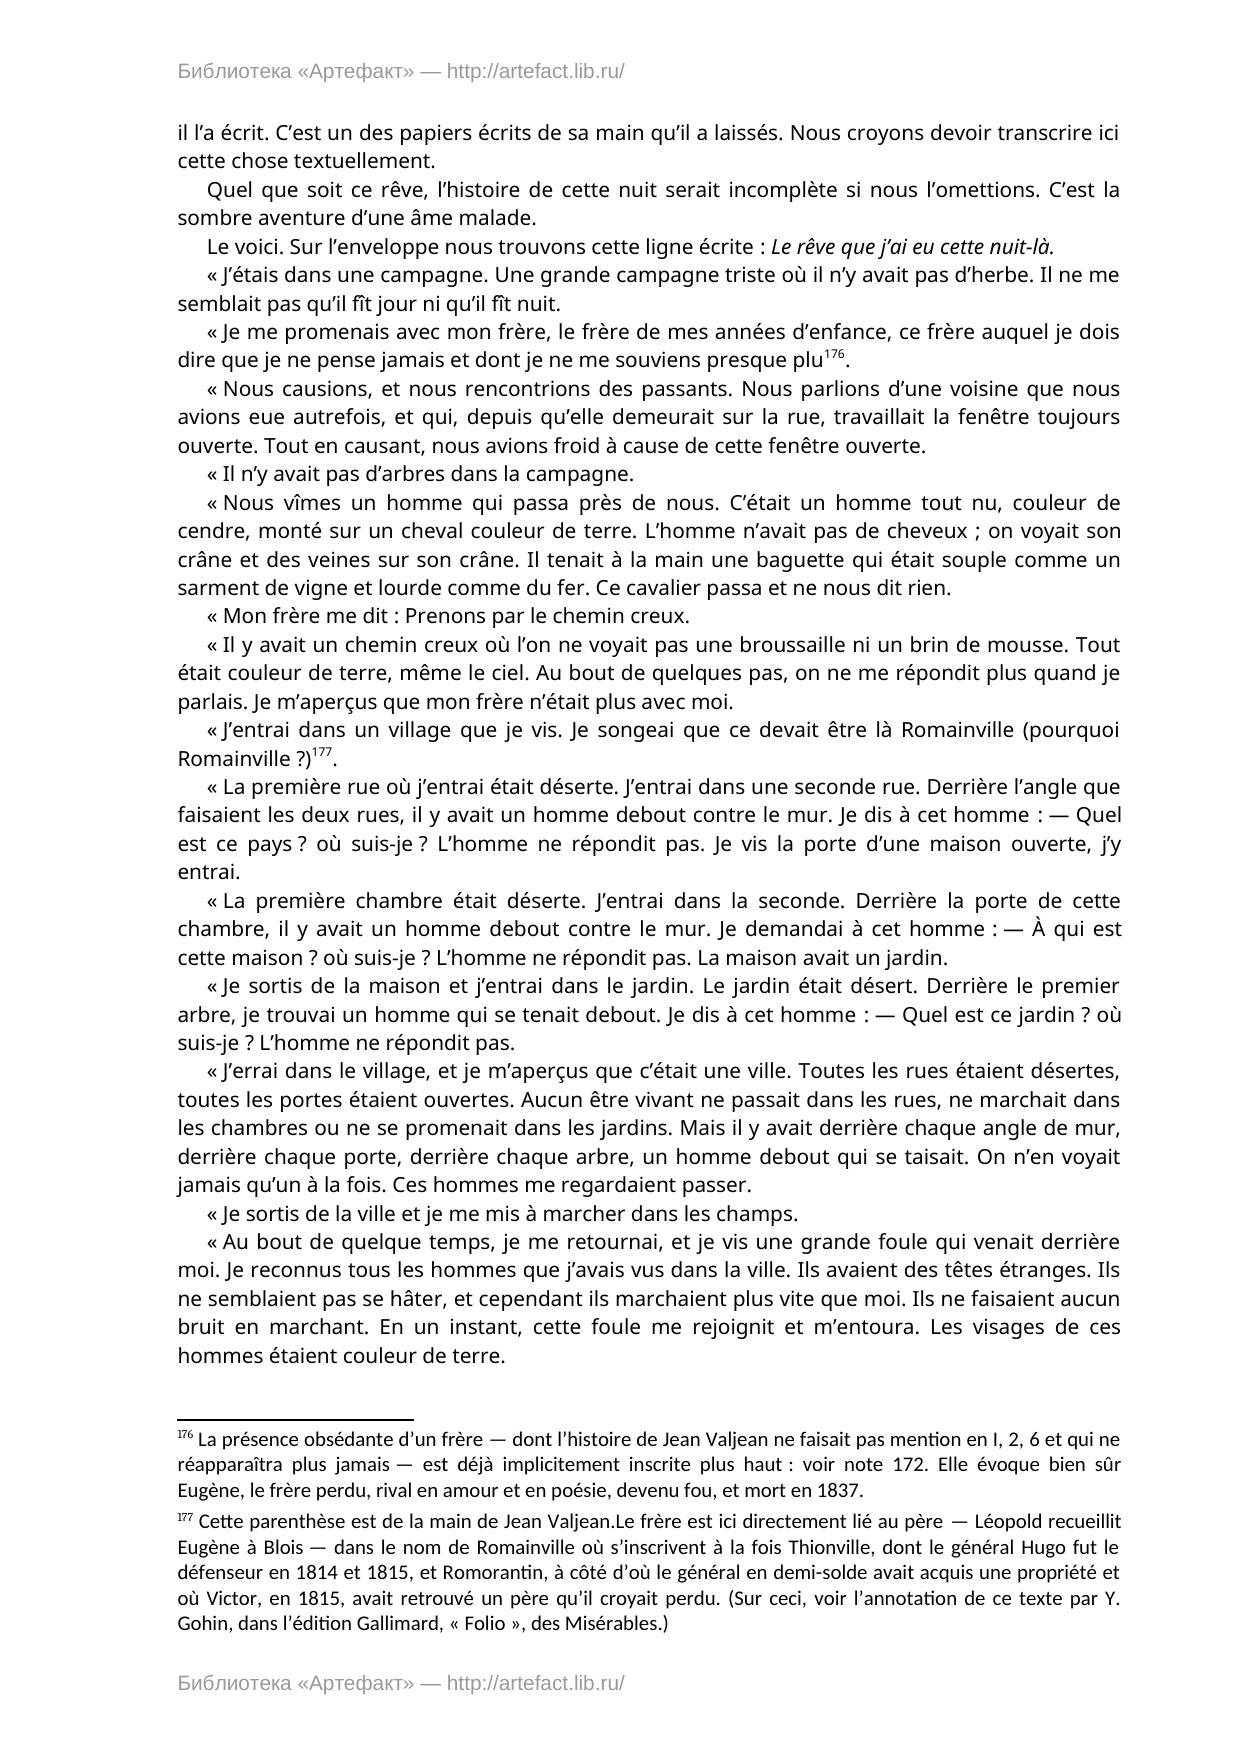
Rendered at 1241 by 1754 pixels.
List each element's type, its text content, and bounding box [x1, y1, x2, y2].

text « Mon frère me dit : Prenons par le chemin creux. [177, 602, 1122, 630]
text « Je sortis de la ville et je me mis à marcher dans les champs. [177, 1199, 1122, 1227]
text « Je me promenais avec mon frère, le frère de mes années d’enfance, ce frère auquel je dois dire que je ne pense jamais et dont je ne me souviens presque plu. [177, 317, 1122, 374]
text « Il y avait un chemin creux où l’on ne voyait pas une broussaille ni un brin de mousse. Tout était couleur de terre, même le ciel. Au bout de quelques pas, on ne me répondit plus quand je parlais. Je m’aperçus que mon frère n’était plus avec moi. [177, 630, 1122, 715]
text « Je sortis de la maison et j’entrai dans le jardin. Le jardin était désert. Derrière le premier arbre, je trouvai un homme qui se tenait debout. Je dis à cet homme : — Quel est ce jardin ? où suis-je ? L’homme ne répondit pas. [177, 971, 1122, 1057]
text « J’errai dans le village, et je m’aperçus que c’était une ville. Toutes les rues étaient désertes, toutes les portes étaient ouvertes. Aucun être vivant ne passait dans les rues, ne marchait dans les chambres ou ne se promenait dans les jardins. Mais il y avait derrière chaque angle de mur, derrière chaque porte, derrière chaque arbre, un homme debout qui se taisait. On n’en voyait jamais qu’un à la fois. Ces hommes me regardaient passer. [177, 1057, 1122, 1199]
text « La première chambre était déserte. J’entrai dans la seconde. Derrière la porte de cette chambre, il y avait un homme debout contre le mur. Je demandai à cet homme : — À qui est cette maison ? où suis-je ? L’homme ne répondit pas. La maison avait un jardin. [177, 886, 1122, 971]
text « La première rue où j’entrai était déserte. J’entrai dans une seconde rue. Derrière l’angle que faisaient les deux rues, il y avait un homme debout contre le mur. Je dis à cet homme : — Quel est ce pays ? où suis-je ? L’homme ne répondit pas. Je vis la porte d’une maison ouverte, j’y entrai. [177, 772, 1122, 886]
text Le voici. Sur l’enveloppe nous trouvons cette ligne écrite : Le rêve que j’ai eu cette nuit-là. [177, 232, 1122, 260]
text Quel que soit ce rêve, l’histoire de cette nuit serait incomplète si nous l’omettions. C’est la sombre aventure d’une âme malade. [177, 175, 1122, 232]
text « Nous causions, et nous rencontrions des passants. Nous parlions d’une voisine que nous avions eue autrefois, et qui, depuis qu’elle demeurait sur la rue, travaillait la fenêtre toujours ouverte. Tout en causant, nous avions froid à cause de cette fenêtre ouverte. [177, 374, 1122, 459]
text « J’étais dans une campagne. Une grande campagne triste où il n’y avait pas d’herbe. Il ne me semblait pas qu’il fît jour ni qu’il fît nuit. [177, 260, 1122, 317]
text « J’entrai dans un village que je vis. Je songeai que ce devait être là Romainville (pourquoi Romainville ?). [177, 715, 1122, 772]
text « Il n’y avait pas d’arbres dans la campagne. [177, 459, 1122, 488]
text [177, 118, 1122, 175]
text « Nous vîmes un homme qui passa près de nous. C’était un homme tout nu, couleur de cendre, monté sur un cheval couleur de terre. L’homme n’avait pas de cheveux ; on voyait son crâne et des veines sur son crâne. Il tenait à la main une baguette qui était souple comme un sarment de vigne et lourde comme du fer. Ce cavalier passa et ne nous dit rien. [177, 488, 1122, 602]
text « Au bout de quelque temps, je me retournai, et je vis une grande foule qui venait derrière moi. Je reconnus tous les hommes que j’avais vus dans la ville. Ils avaient des têtes étranges. Ils ne semblaient pas se hâter, et cependant ils marchaient plus vite que moi. Ils ne faisaient aucun bruit en marchant. En un instant, cette foule me rejoignit et m’entoura. Les visages de ces hommes étaient couleur de terre. [177, 1227, 1122, 1369]
